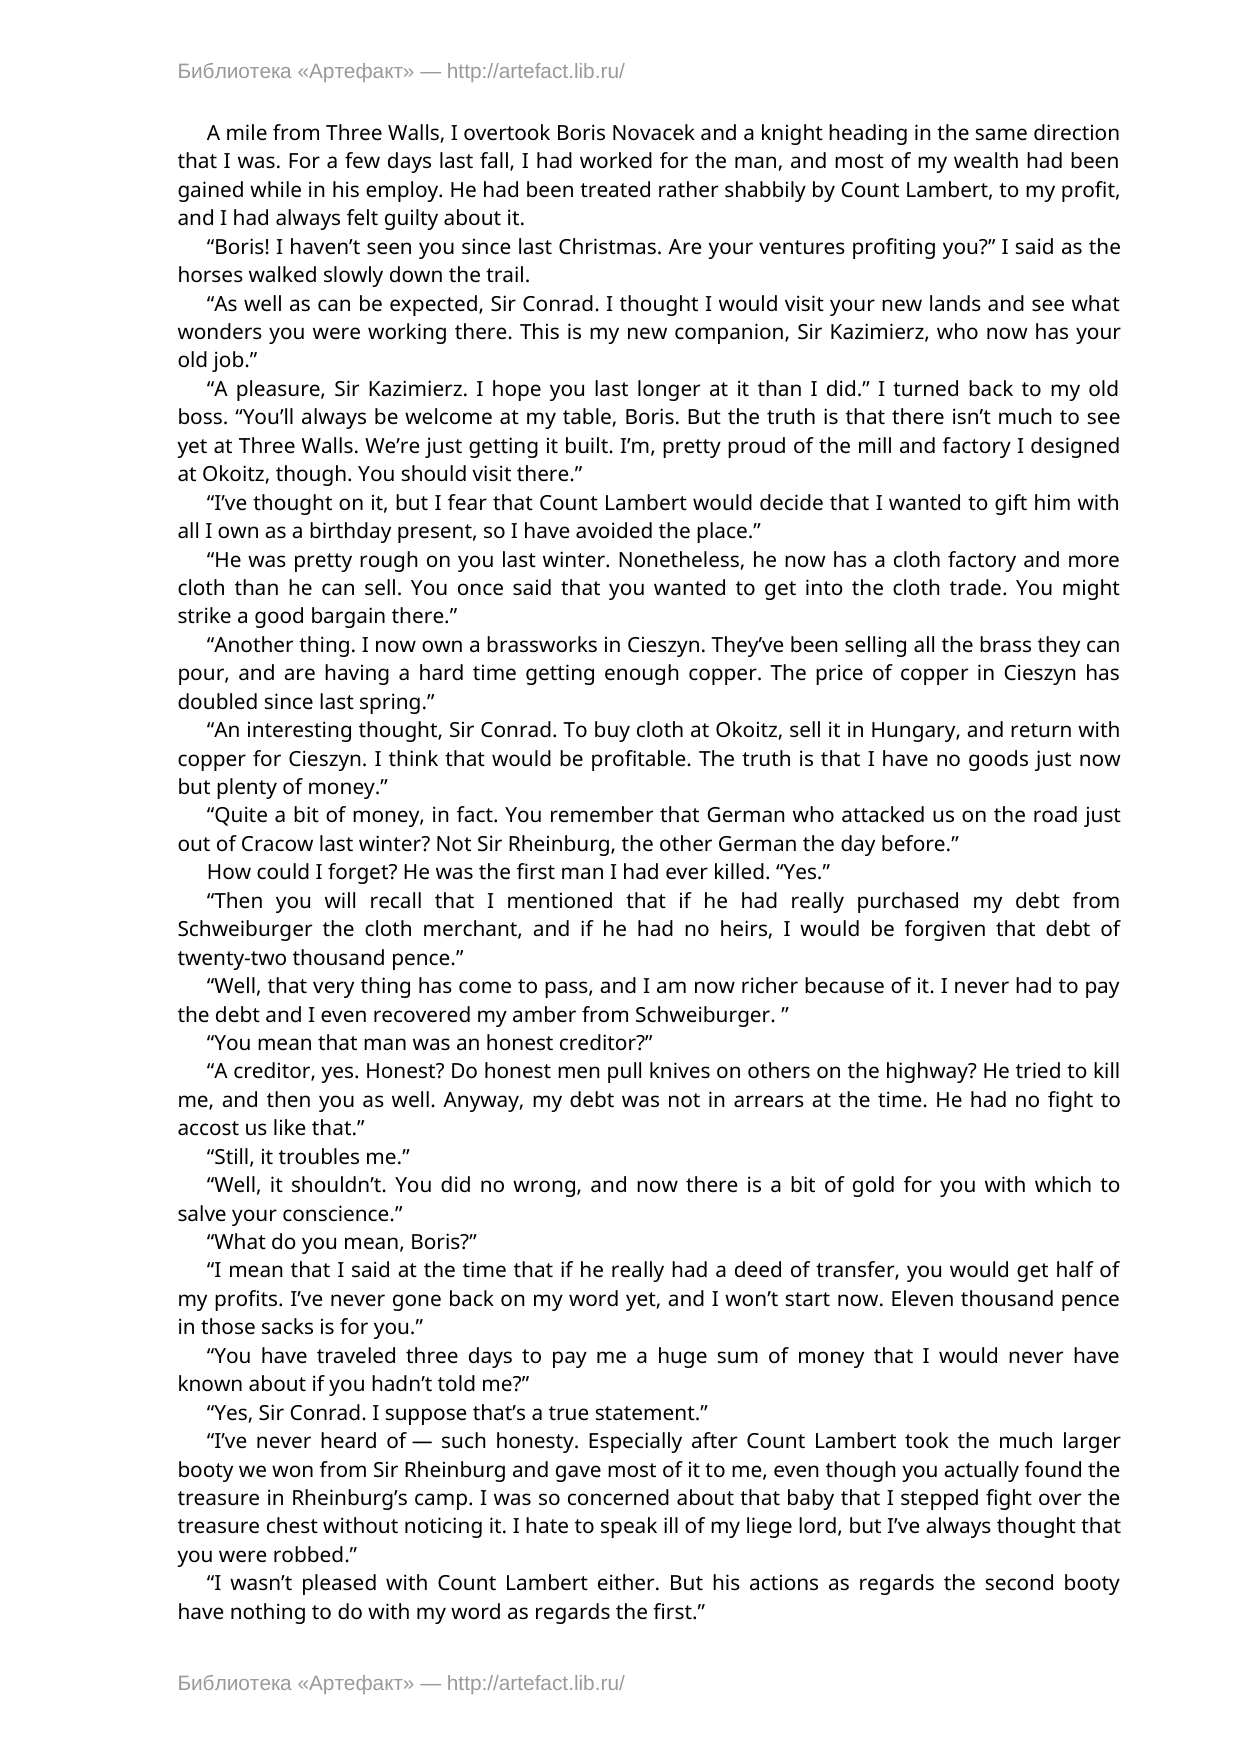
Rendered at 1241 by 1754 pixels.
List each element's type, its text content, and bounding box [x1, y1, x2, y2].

text “Well, that very thing has come to pass, and I am now richer because of it. I never had to pay the debt and I even recovered my amber from Schweiburger. ” [177, 971, 1122, 1028]
text “Yes, Sir Conrad. I suppose that’s a true statement.” [177, 1398, 1122, 1426]
text “You have traveled three days to pay me a huge sum of money that I would never have known about if you hadn’t told me?” [177, 1341, 1122, 1398]
text “Quite a bit of money, in fact. You remember that German who attacked us on the road just out of Cracow last winter? Not Sir Rheinburg, the other German the day before.” [177, 801, 1122, 857]
text How could I forget? He was the first man I had ever killed. “Yes.” [177, 857, 1122, 886]
text “A pleasure, Sir Kazimierz. I hope you last longer at it than I did.” I turned back to my old boss. “You’ll always be welcome at my table, Boris. But the truth is that there isn’t much to see yet at Three Walls. We’re just getting it built. I’m, pretty proud of the mill and factory I designed at Okoitz, though. You should visit there.” [177, 374, 1122, 488]
text “He was pretty rough on you last winter. Nonetheless, he now has a cloth factory and more cloth than he can sell. You once said that you wanted to get into the cloth trade. You might strike a good bargain there.” [177, 545, 1122, 630]
text “What do you mean, Boris?” [177, 1227, 1122, 1256]
text “Still, it troubles me.” [177, 1142, 1122, 1170]
text A mile from Three Walls, I overtook Boris Novacek and a knight heading in the same direction that I was. For a few days last fall, I had worked for the man, and most of my wealth had been gained while in his employ. He had been treated rather shabbily by Count Lambert, to my profit, and I had always felt guilty about it. [177, 118, 1122, 232]
text “As well as can be expected, Sir Conrad. I thought I would visit your new lands and see what wonders you were working there. This is my new companion, Sir Kazimierz, who now has your old job.” [177, 289, 1122, 374]
text “I’ve thought on it, but I fear that Count Lambert would decide that I wanted to gift him with all I own as a birthday present, so I have avoided the place.” [177, 488, 1122, 545]
text “You mean that man was an honest creditor?” [177, 1028, 1122, 1057]
text “A creditor, yes. Honest? Do honest men pull knives on others on the highway? He tried to kill me, and then you as well. Anyway, my debt was not in arrears at the time. He had no fight to accost us like that.” [177, 1057, 1122, 1142]
text “I mean that I said at the time that if he really had a deed of transfer, you would get half of my profits. I’ve never gone back on my word yet, and I won’t start now. Eleven thousand pence in those sacks is for you.” [177, 1256, 1122, 1341]
text “An interesting thought, Sir Conrad. To buy cloth at Okoitz, sell it in Hungary, and return with copper for Cieszyn. I think that would be profitable. The truth is that I have no goods just now but plenty of money.” [177, 715, 1122, 801]
text “Another thing. I now own a brassworks in Cieszyn. They’ve been selling all the brass they can pour, and are having a hard time getting enough copper. The price of copper in Cieszyn has doubled since last spring.” [177, 630, 1122, 715]
text “I wasn’t pleased with Count Lambert either. But his actions as regards the second booty have nothing to do with my word as regards the first.” [177, 1568, 1122, 1625]
text “Boris! I haven’t seen you since last Christmas. Are your ventures profiting you?” I said as the horses walked slowly down the trail. [177, 232, 1122, 289]
text “Well, it shouldn’t. You did no wrong, and now there is a bit of gold for you with which to salve your conscience.” [177, 1170, 1122, 1227]
text “I’ve never heard of — such honesty. Especially after Count Lambert took the much larger booty we won from Sir Rheinburg and gave most of it to me, even though you actually found the treasure in Rheinburg’s camp. I was so concerned about that baby that I stepped fight over the treasure chest without noticing it. I hate to speak ill of my liege lord, but I’ve always thought that you were robbed.” [177, 1426, 1122, 1568]
text “Then you will recall that I mentioned that if he had really purchased my debt from Schweiburger the cloth merchant, and if he had no heirs, I would be forgiven that debt of twenty-two thousand pence.” [177, 886, 1122, 971]
